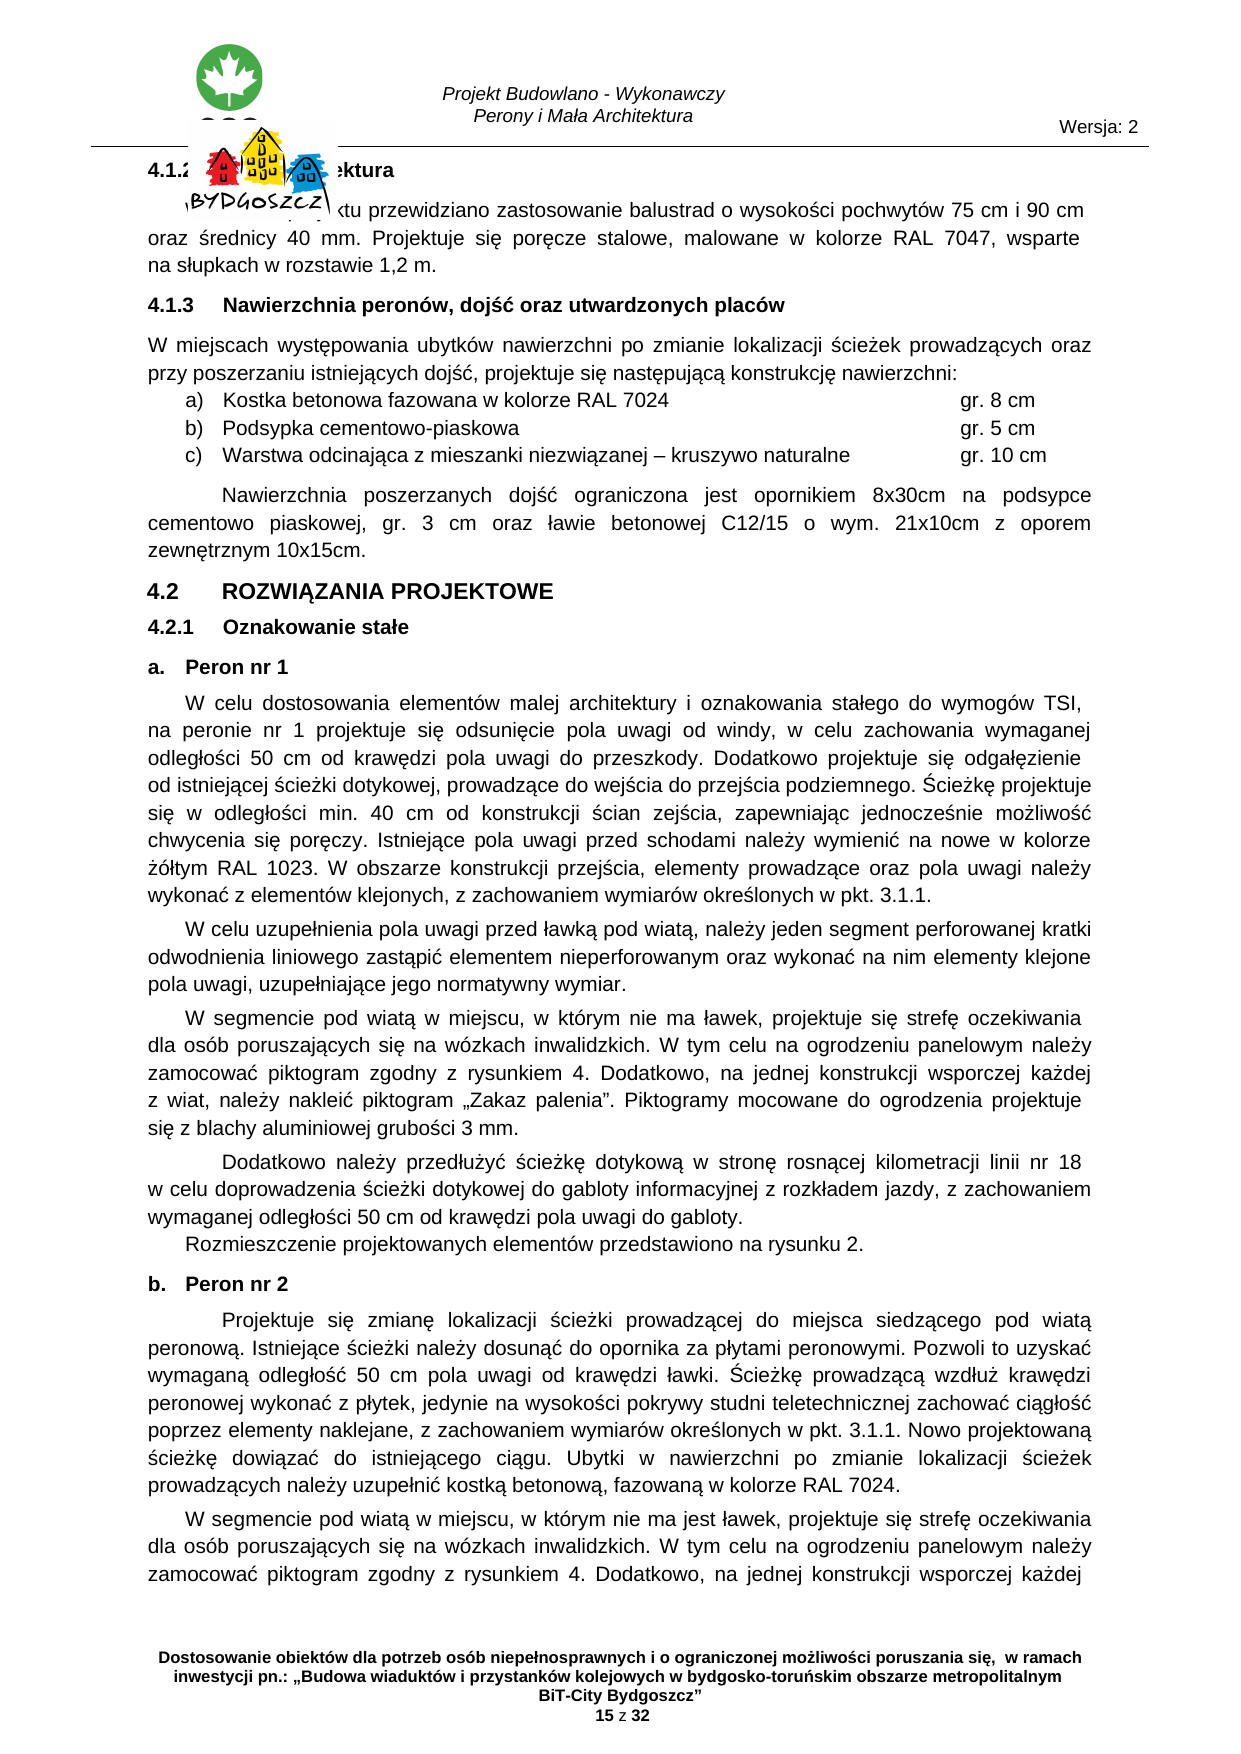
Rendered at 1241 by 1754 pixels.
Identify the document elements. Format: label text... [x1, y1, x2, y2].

list Podsypka cementowo-piaskowa gr. 5 cm [185, 416, 1092, 440]
text W ramach projektu przewidziano zastosowanie balustrad o wysokości pochwytów 75 cm i 90 cm oraz średnicy 40 mm. Projektuje się poręcze stalowe, malowane w kolorze RAL 7047, wsparte na słupkach w rozstawie 1,2 m. [148, 198, 1092, 277]
text Nawierzchnia poszerzanych dojść ograniczona jest opornikiem 8x30cm na podsypce cementowo piaskowej, gr. 3 cm oraz ławie betonowej C12/15 o wym. 21x10cm z oporem zewnętrznym 10x15cm. [148, 483, 1092, 562]
text W celu dostosowania elementów malej architektury i oznakowania stałego do wymogów TSI, na peronie nr 1 projektuje się odsunięcie pola uwagi od windy, w celu zachowania wymaganej odległości 50 cm od krawędzi pola uwagi do przeszkody. Dodatkowo projektuje się odgałęzienie od istniejącej ścieżki dotykowej, prowadzące do wejścia do przejścia podziemnego. Ścieżkę projektuje się w odległości min. 40 cm od konstrukcji ścian zejścia, zapewniając jednocześnie możliwość chwycenia się poręczy. Istniejące pola uwagi przed schodami należy wymienić na nowe w kolorze żółtym RAL 1023. W obszarze konstrukcji przejścia, elementy prowadzące oraz pola uwagi należy wykonać z elementów klejonych, z zachowaniem wymiarów określonych w pkt. 3.1.1. [148, 691, 1092, 907]
picture [187, 44, 339, 220]
text W miejscach występowania ubytków nawierzchni po zmianie lokalizacji ścieżek prowadzących oraz przy poszerzaniu istniejących dojść, projektuje się następującą konstrukcję nawierzchni: [148, 333, 1092, 385]
subtitle Mała architektura [339, 158, 1092, 182]
text W segmencie pod wiatą w miejscu, w którym nie ma ławek, projektuje się strefę oczekiwania dla osób poruszających się na wózkach inwalidzkich. W tym celu na ogrodzeniu panelowym należy zamocować piktogram zgodny z rysunkiem 4. Dodatkowo, na jednej konstrukcji wsporczej każdej z wiat, należy nakleić piktogram „Zakaz palenia”. Piktogramy mocowane do ogrodzenia projektuje się z blachy aluminiowej grubości 3 mm. [148, 1006, 1092, 1140]
subtitle ROZWIĄZANIA PROJEKTOWE [147, 578, 1092, 605]
list Warstwa odcinająca z mieszanki niezwiązanej – kruszywo naturalne gr. 10 cm [185, 443, 1092, 467]
subtitle Nawierzchnia peronów, dojść oraz utwardzonych placów [148, 293, 1092, 317]
list Kostka betonowa fazowana w kolorze RAL 7024 gr. 8 cm [185, 388, 1092, 412]
subtitle Oznakowanie stałe [148, 615, 1092, 639]
list Peron nr 1 [148, 655, 1092, 679]
text Rozmieszczenie projektowanych elementów przedstawiono na rysunku 2. [148, 1232, 1092, 1256]
text W celu uzupełnienia pola uwagi przed ławką pod wiatą, należy jeden segment perforowanej kratki odwodnienia liniowego zastąpić elementem nieperforowanym oraz wykonać na nim elementy klejone pola uwagi, uzupełniające jego normatywny wymiar. [148, 917, 1092, 996]
list Peron nr 2 [148, 1272, 1092, 1296]
text Projektuje się zmianę lokalizacji ścieżki prowadzącej do miejsca siedzącego pod wiatą peronową. Istniejące ścieżki należy dosunąć do opornika za płytami peronowymi. Pozwoli to uzyskać wymaganą odległość 50 cm pola uwagi od krawędzi ławki. Ścieżkę prowadzącą wzdłuż krawędzi peronowej wykonać z płytek, jedynie na wysokości pokrywy studni teletechnicznej zachować ciągłość poprzez elementy naklejane, z zachowaniem wymiarów określonych w pkt. 3.1.1. Nowo projektowaną ścieżkę dowiązać do istniejącego ciągu. Ubytki w nawierzchni po zmianie lokalizacji ścieżek prowadzących należy uzupełnić kostką betonową, fazowaną w kolorze RAL 7024. [148, 1308, 1092, 1497]
text Dodatkowo należy przedłużyć ścieżkę dotykową w stronę rosnącej kilometracji linii nr 18 w celu doprowadzenia ścieżki dotykowej do gabloty informacyjnej z rozkładem jazdy, z zachowaniem wymaganej odległości 50 cm od krawędzi pola uwagi do gabloty. [148, 1149, 1092, 1228]
